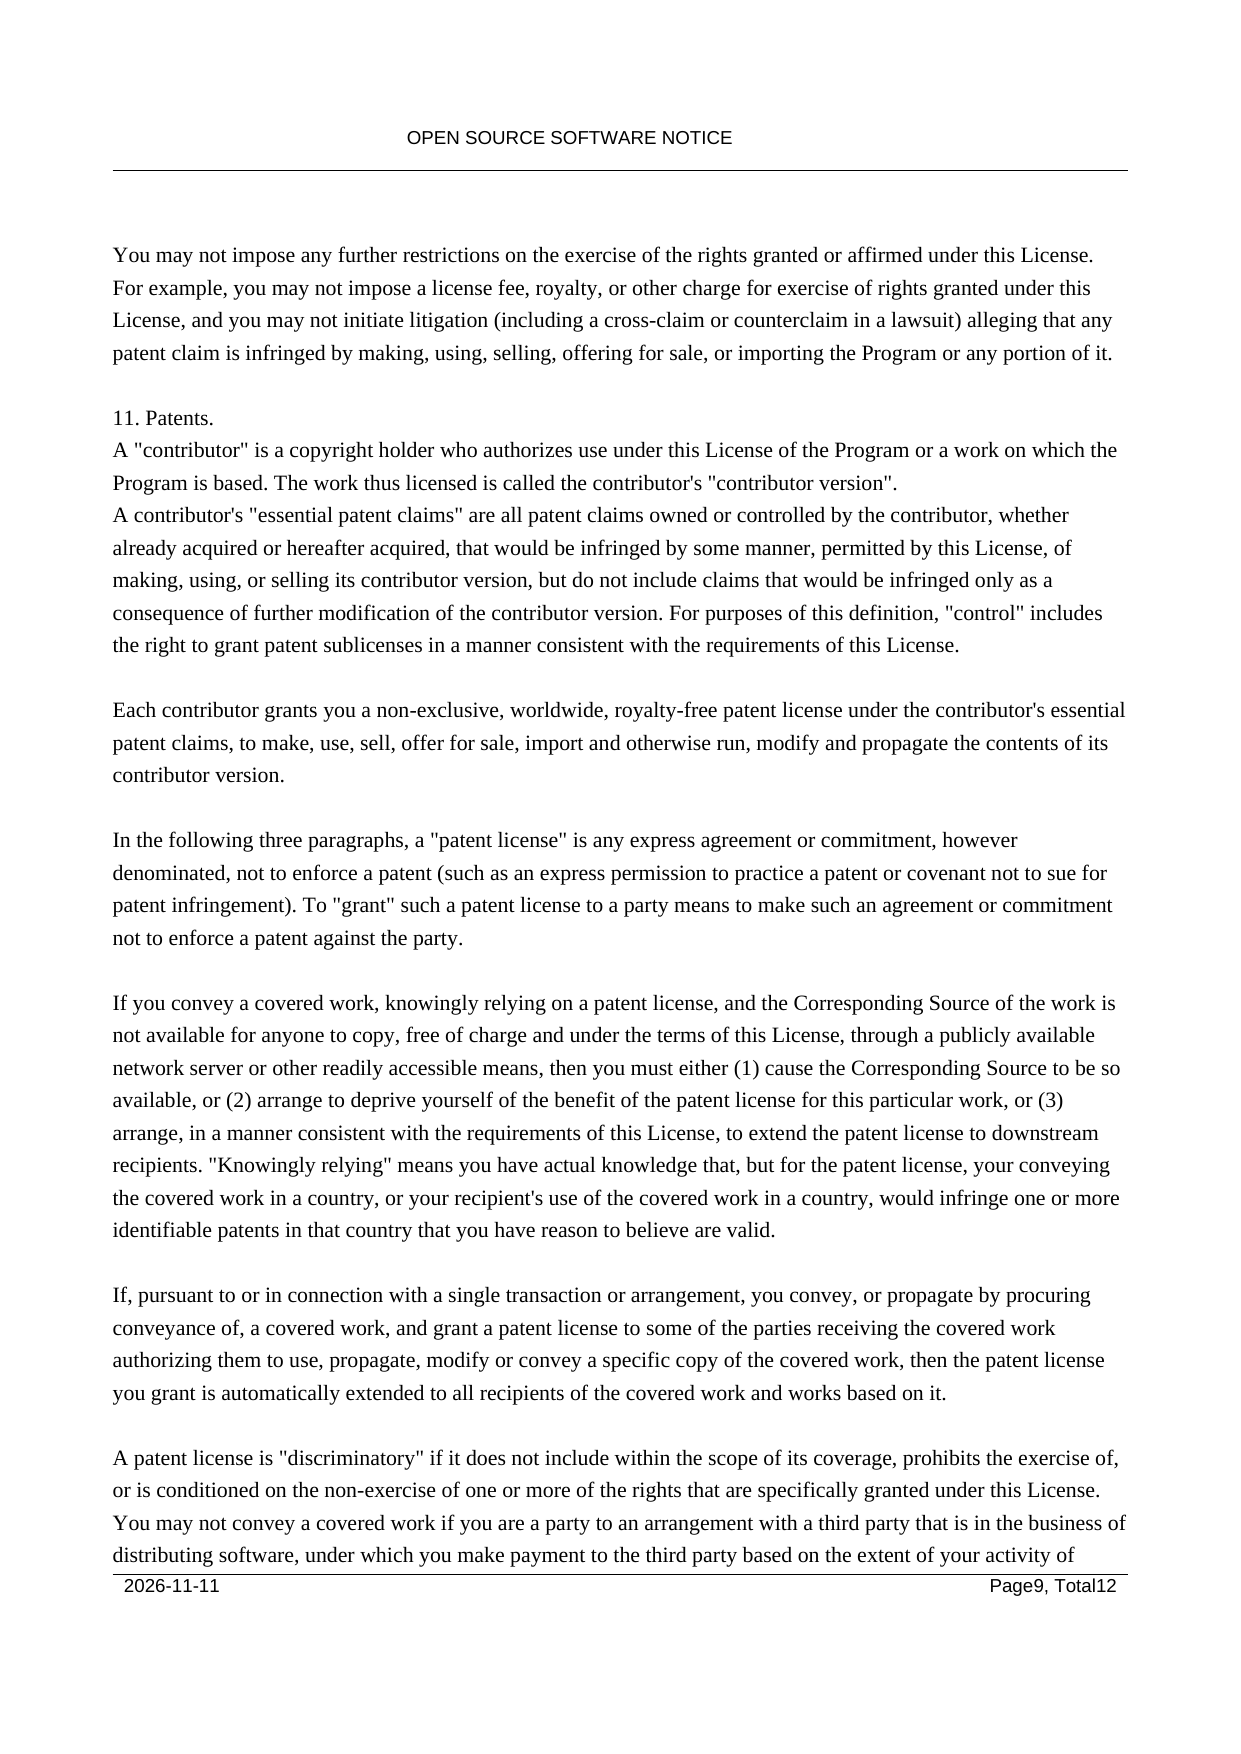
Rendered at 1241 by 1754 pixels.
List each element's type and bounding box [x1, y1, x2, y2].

text [112, 206, 1128, 1571]
